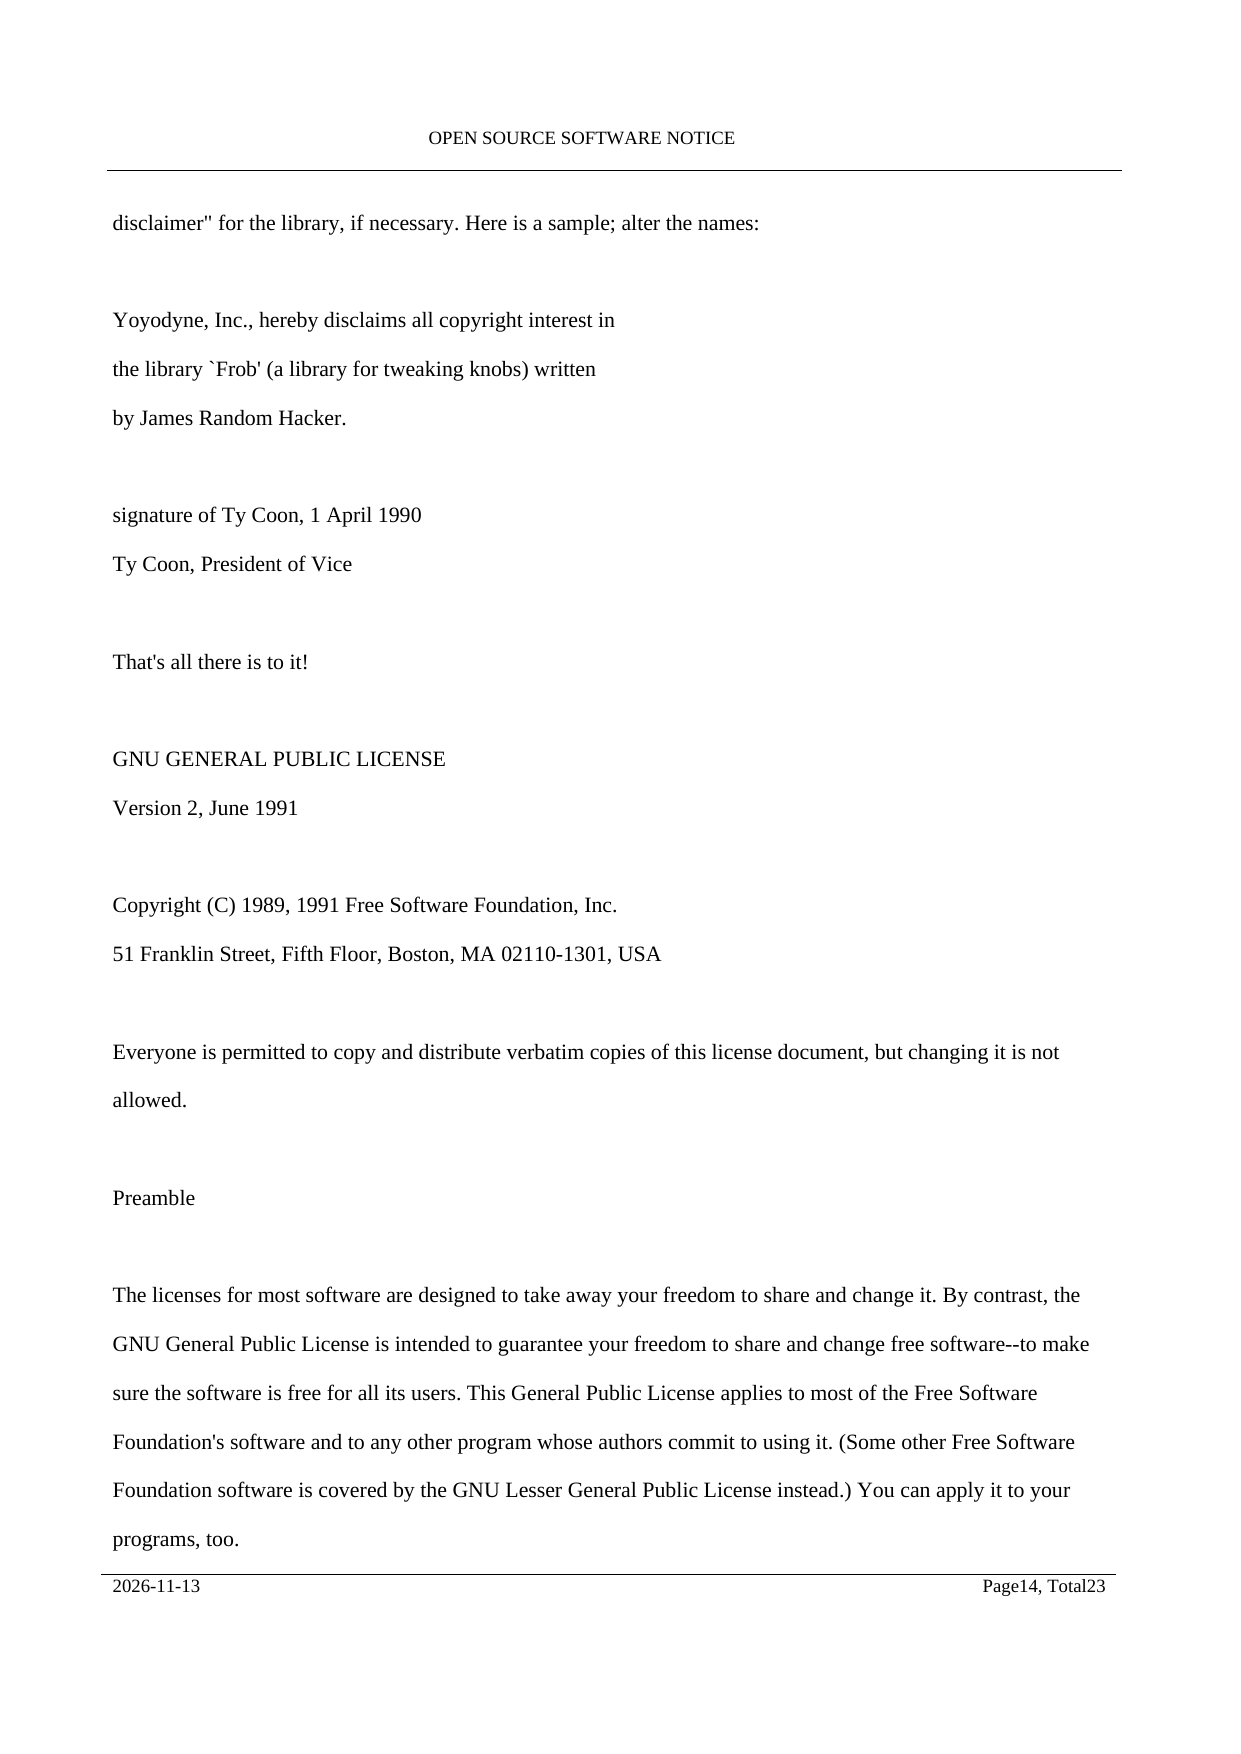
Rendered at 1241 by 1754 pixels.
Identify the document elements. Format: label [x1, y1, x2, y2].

text [112, 206, 1128, 1555]
